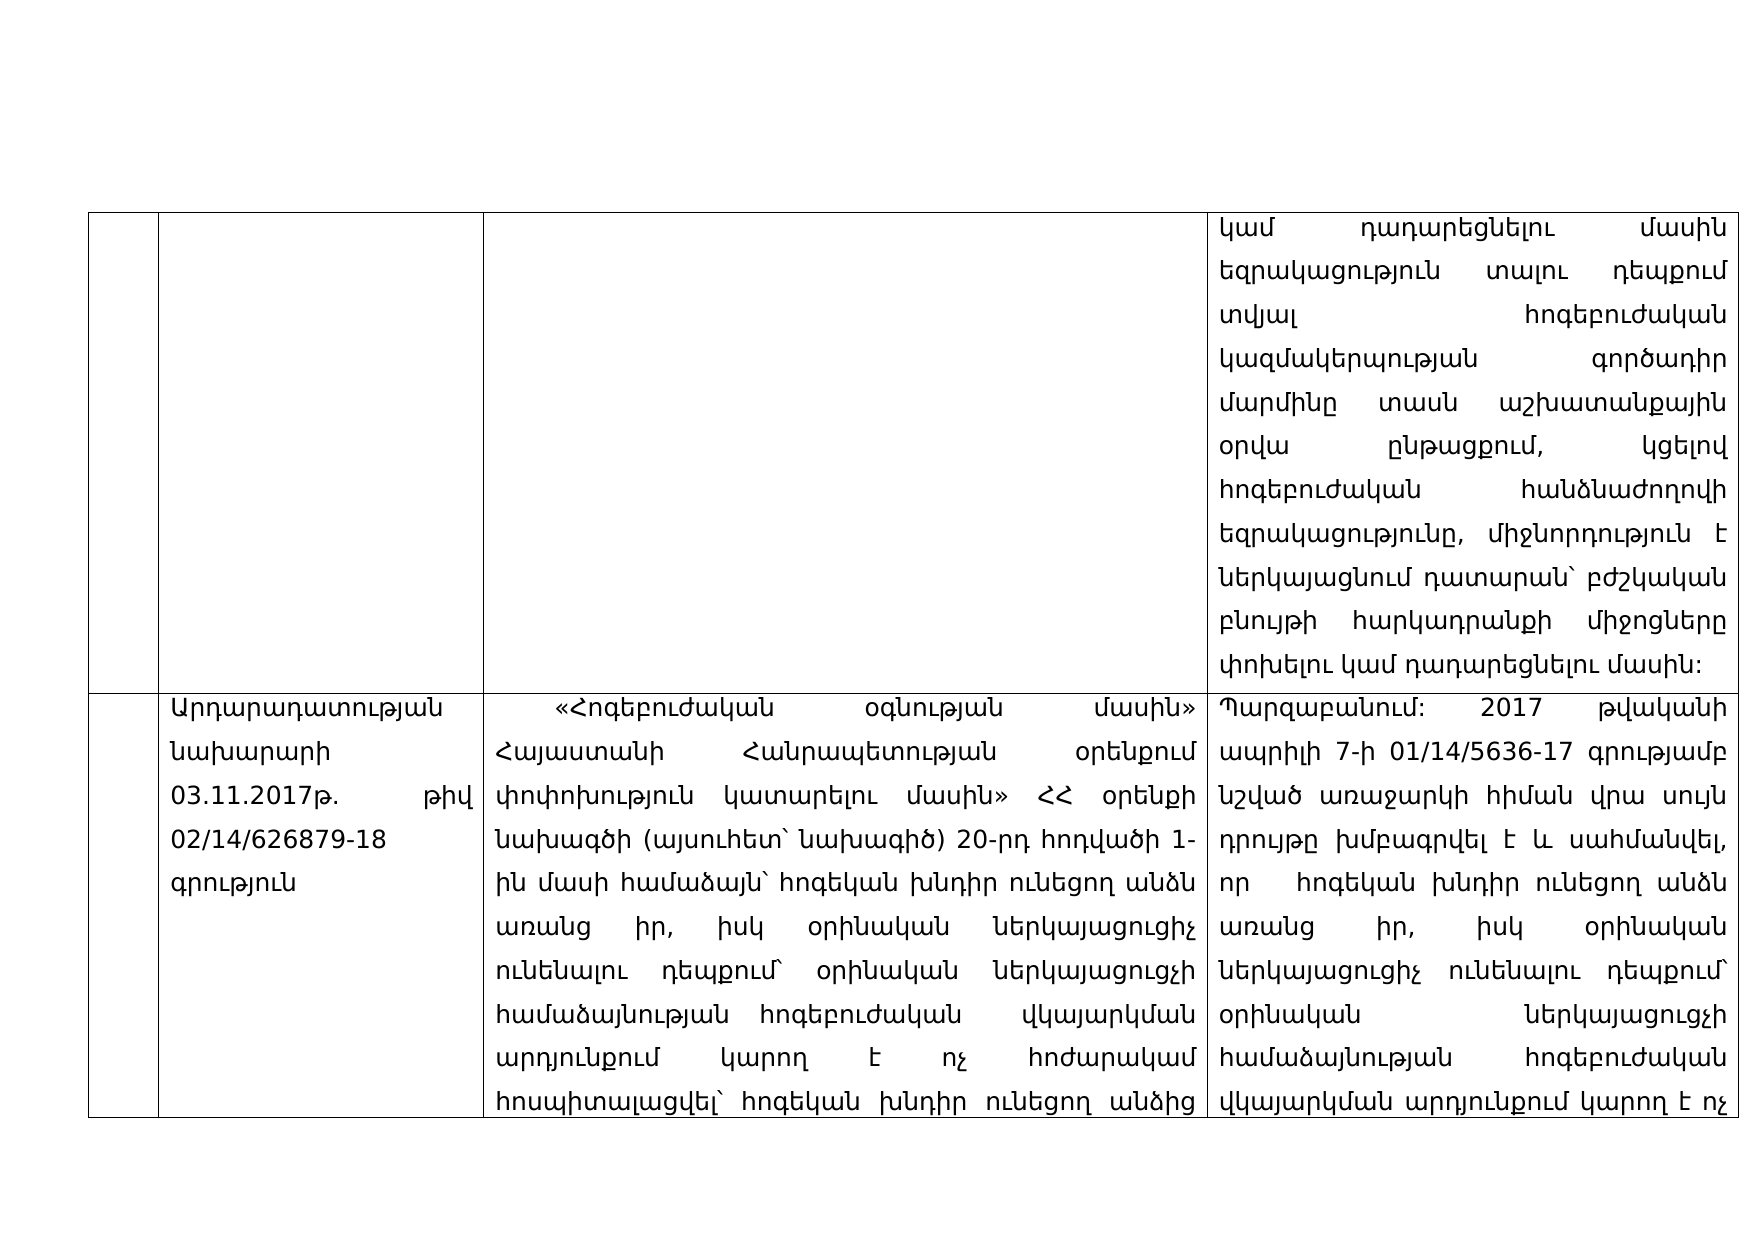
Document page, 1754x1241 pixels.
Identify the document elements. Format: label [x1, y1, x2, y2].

table_cell [1208, 213, 1738, 693]
table_cell [1208, 694, 1738, 1117]
table_cell [159, 694, 483, 1117]
table_cell [159, 213, 483, 693]
table_cell [484, 213, 1207, 693]
table_cell [89, 694, 158, 1117]
table_cell [89, 213, 158, 693]
table_cell [484, 694, 1207, 1117]
